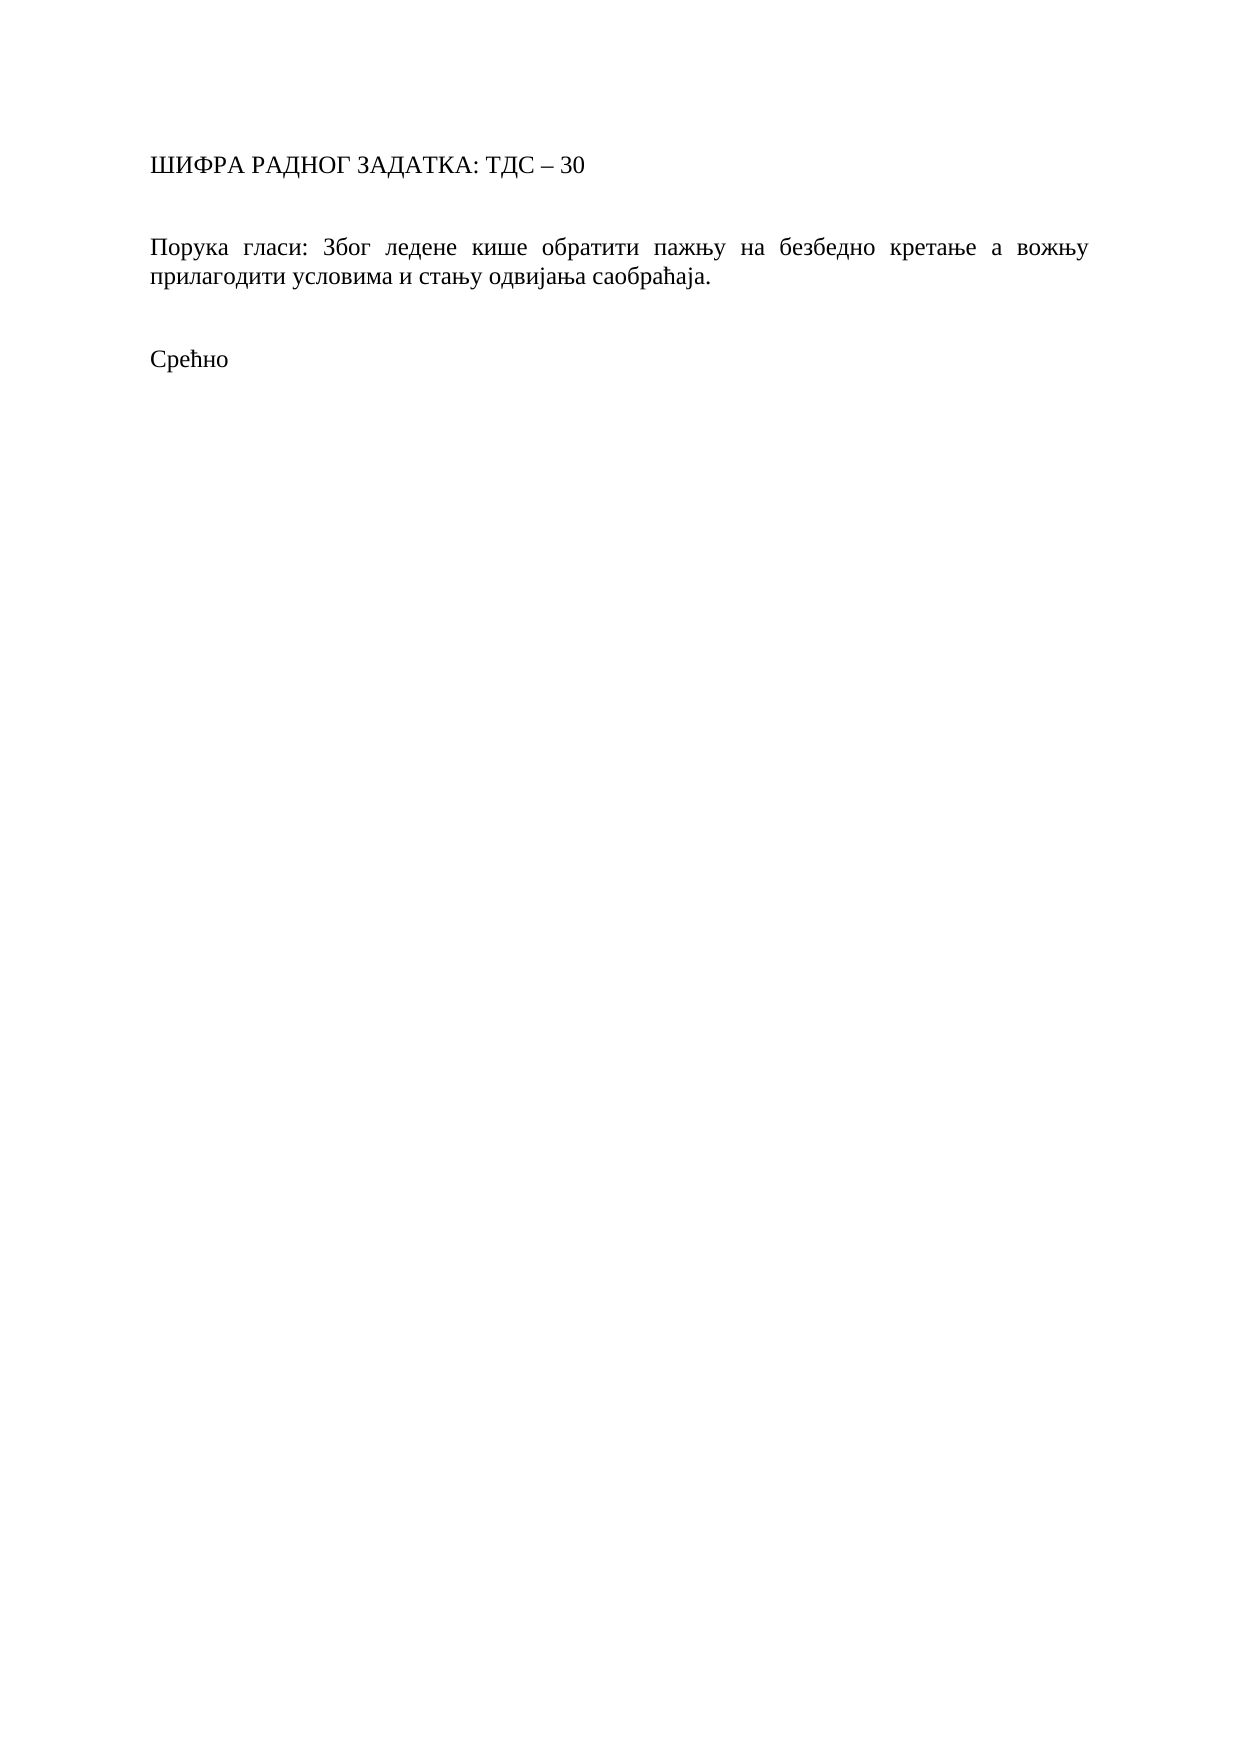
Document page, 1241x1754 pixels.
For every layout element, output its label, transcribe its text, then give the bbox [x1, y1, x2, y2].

text Срећно [150, 344, 1090, 372]
text Порука гласи: Због ледене кише обратити пажњу на безбедно кретање а вожњу прилагодити условима и стању одвијања саобраћаја. [150, 232, 1090, 290]
text ШИФРА РАДНОГ ЗАДАТКА: ТДС – 30 [150, 150, 1090, 179]
